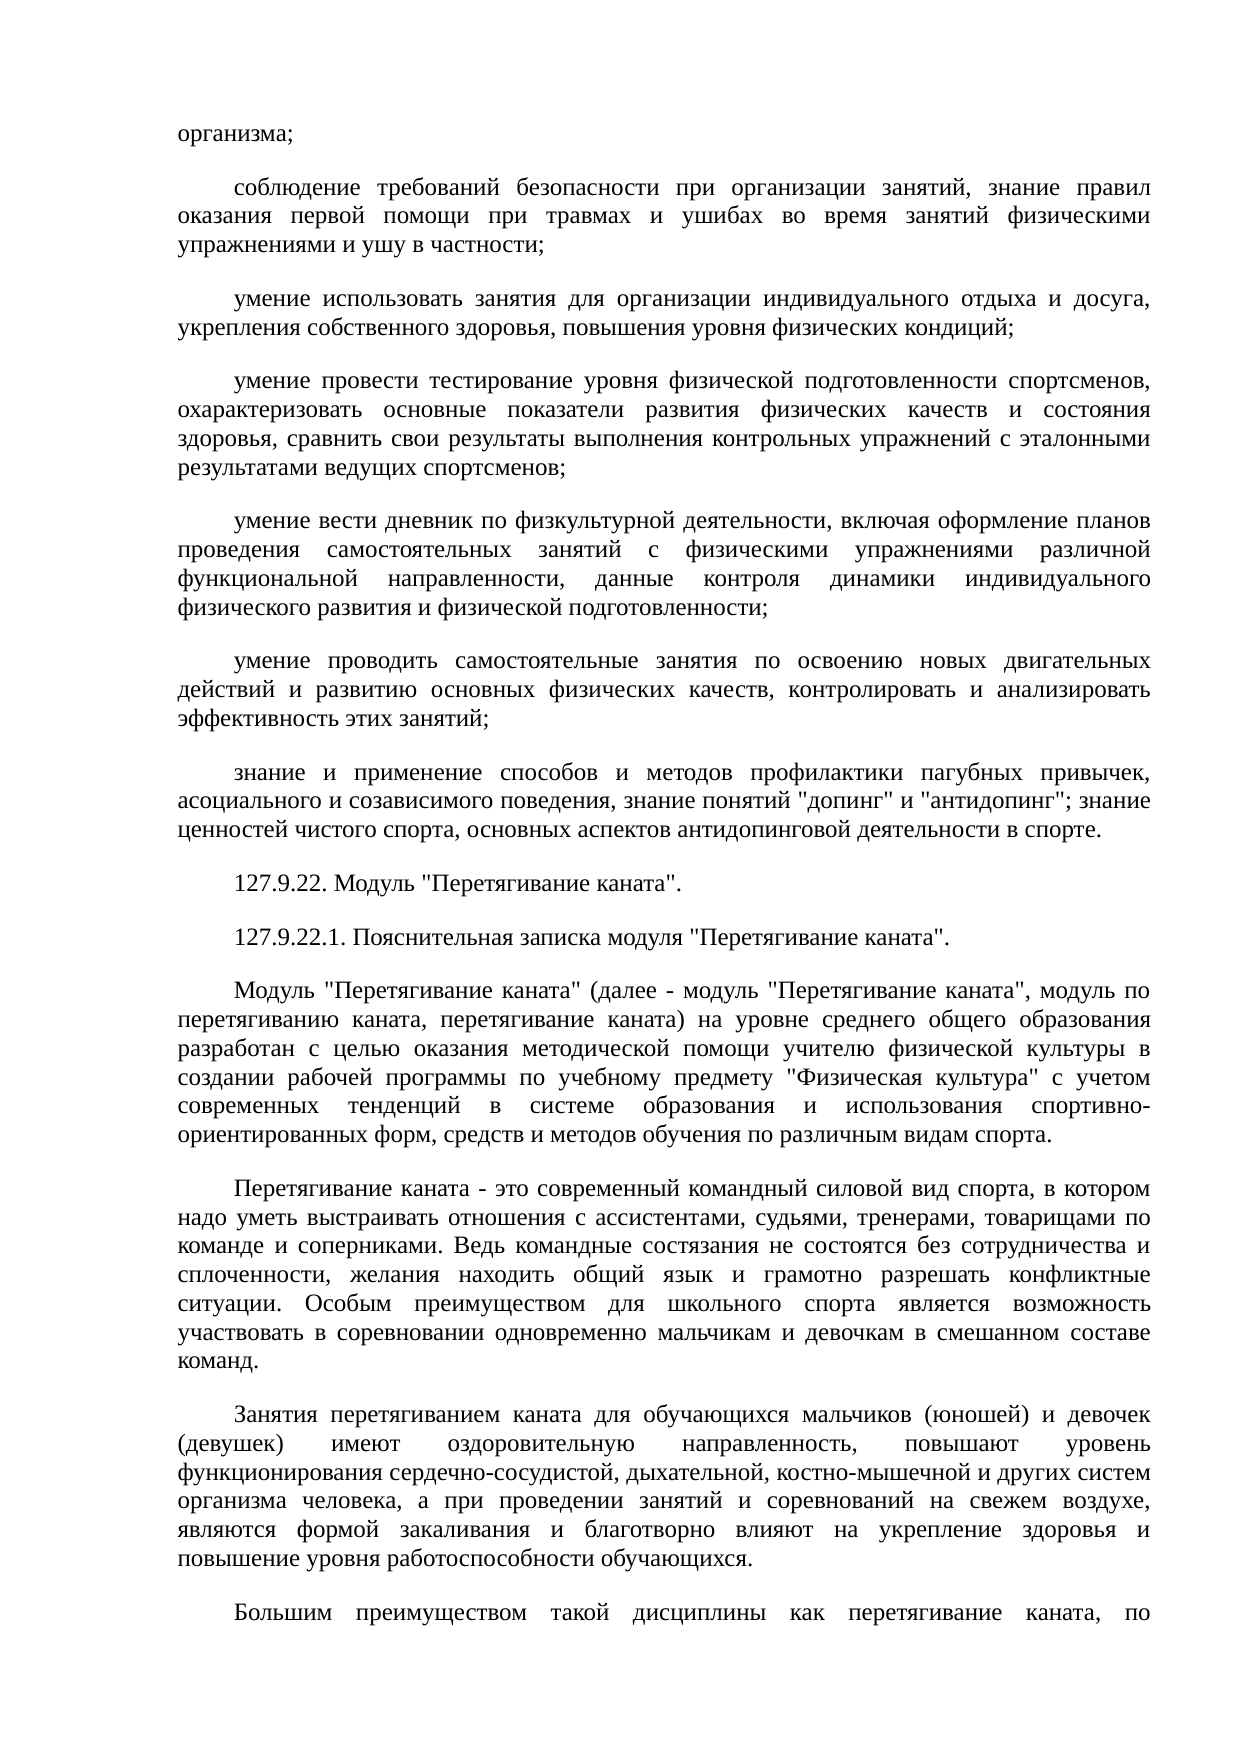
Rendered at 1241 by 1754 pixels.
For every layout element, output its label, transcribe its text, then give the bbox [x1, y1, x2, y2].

text Модуль "Перетягивание каната" (далее - модуль "Перетягивание каната", модуль по перетягиванию каната, перетягивание каната) на уровне среднего общего образования разработан с целью оказания методической помощи учителю физической культуры в создании рабочей программы по учебному предмету "Физическая культура" с учетом современных тенденций в системе образования и использования спортивно-ориентированных форм, средств и методов обучения по различным видам спорта. [177, 976, 1152, 1148]
text 127.9.22. Модуль "Перетягивание каната". [177, 868, 1152, 897]
text Занятия перетягиванием каната для обучающихся мальчиков (юношей) и девочек (девушек) имеют оздоровительную направленность, повышают уровень функционирования сердечно-сосудистой, дыхательной, костно-мышечной и других систем организма человека, а при проведении занятий и соревнований на свежем воздухе, являются формой закаливания и благотворно влияют на укрепление здоровья и повышение уровня работоспособности обучающихся. [177, 1399, 1152, 1572]
text соблюдение требований безопасности при организации занятий, знание правил оказания первой помощи при травмах и ушибах во время занятий физическими упражнениями и ушу в частности; [177, 172, 1152, 258]
text знание и применение способов и методов профилактики пагубных привычек, асоциального и созависимого поведения, знание понятий "допинг" и "антидопинг"; знание ценностей чистого спорта, основных аспектов антидопинговой деятельности в спорте. [177, 757, 1152, 843]
text умение провести тестирование уровня физической подготовленности спортсменов, охарактеризовать основные показатели развития физических качеств и состояния здоровья, сравнить свои результаты выполнения контрольных упражнений с эталонными результатами ведущих спортсменов; [177, 366, 1152, 481]
text умение проводить самостоятельные занятия по освоению новых двигательных действий и развитию основных физических качеств, контролировать и анализировать эффективность этих занятий; [177, 646, 1152, 732]
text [177, 118, 1152, 147]
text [177, 1597, 1152, 1626]
text 127.9.22.1. Пояснительная записка модуля "Перетягивание каната". [177, 922, 1152, 951]
text умение использовать занятия для организации индивидуального отдыха и досуга, укрепления собственного здоровья, повышения уровня физических кондиций; [177, 283, 1152, 341]
text Перетягивание каната - это современный командный силовой вид спорта, в котором надо уметь выстраивать отношения с ассистентами, судьями, тренерами, товарищами по команде и соперниками. Ведь командные состязания не состоятся без сотрудничества и сплоченности, желания находить общий язык и грамотно разрешать конфликтные ситуации. Особым преимуществом для школьного спорта является возможность участвовать в соревновании одновременно мальчикам и девочкам в смешанном составе команд. [177, 1173, 1152, 1374]
text умение вести дневник по физкультурной деятельности, включая оформление планов проведения самостоятельных занятий с физическими упражнениями различной функциональной направленности, данные контроля динамики индивидуального физического развития и физической подготовленности; [177, 506, 1152, 621]
